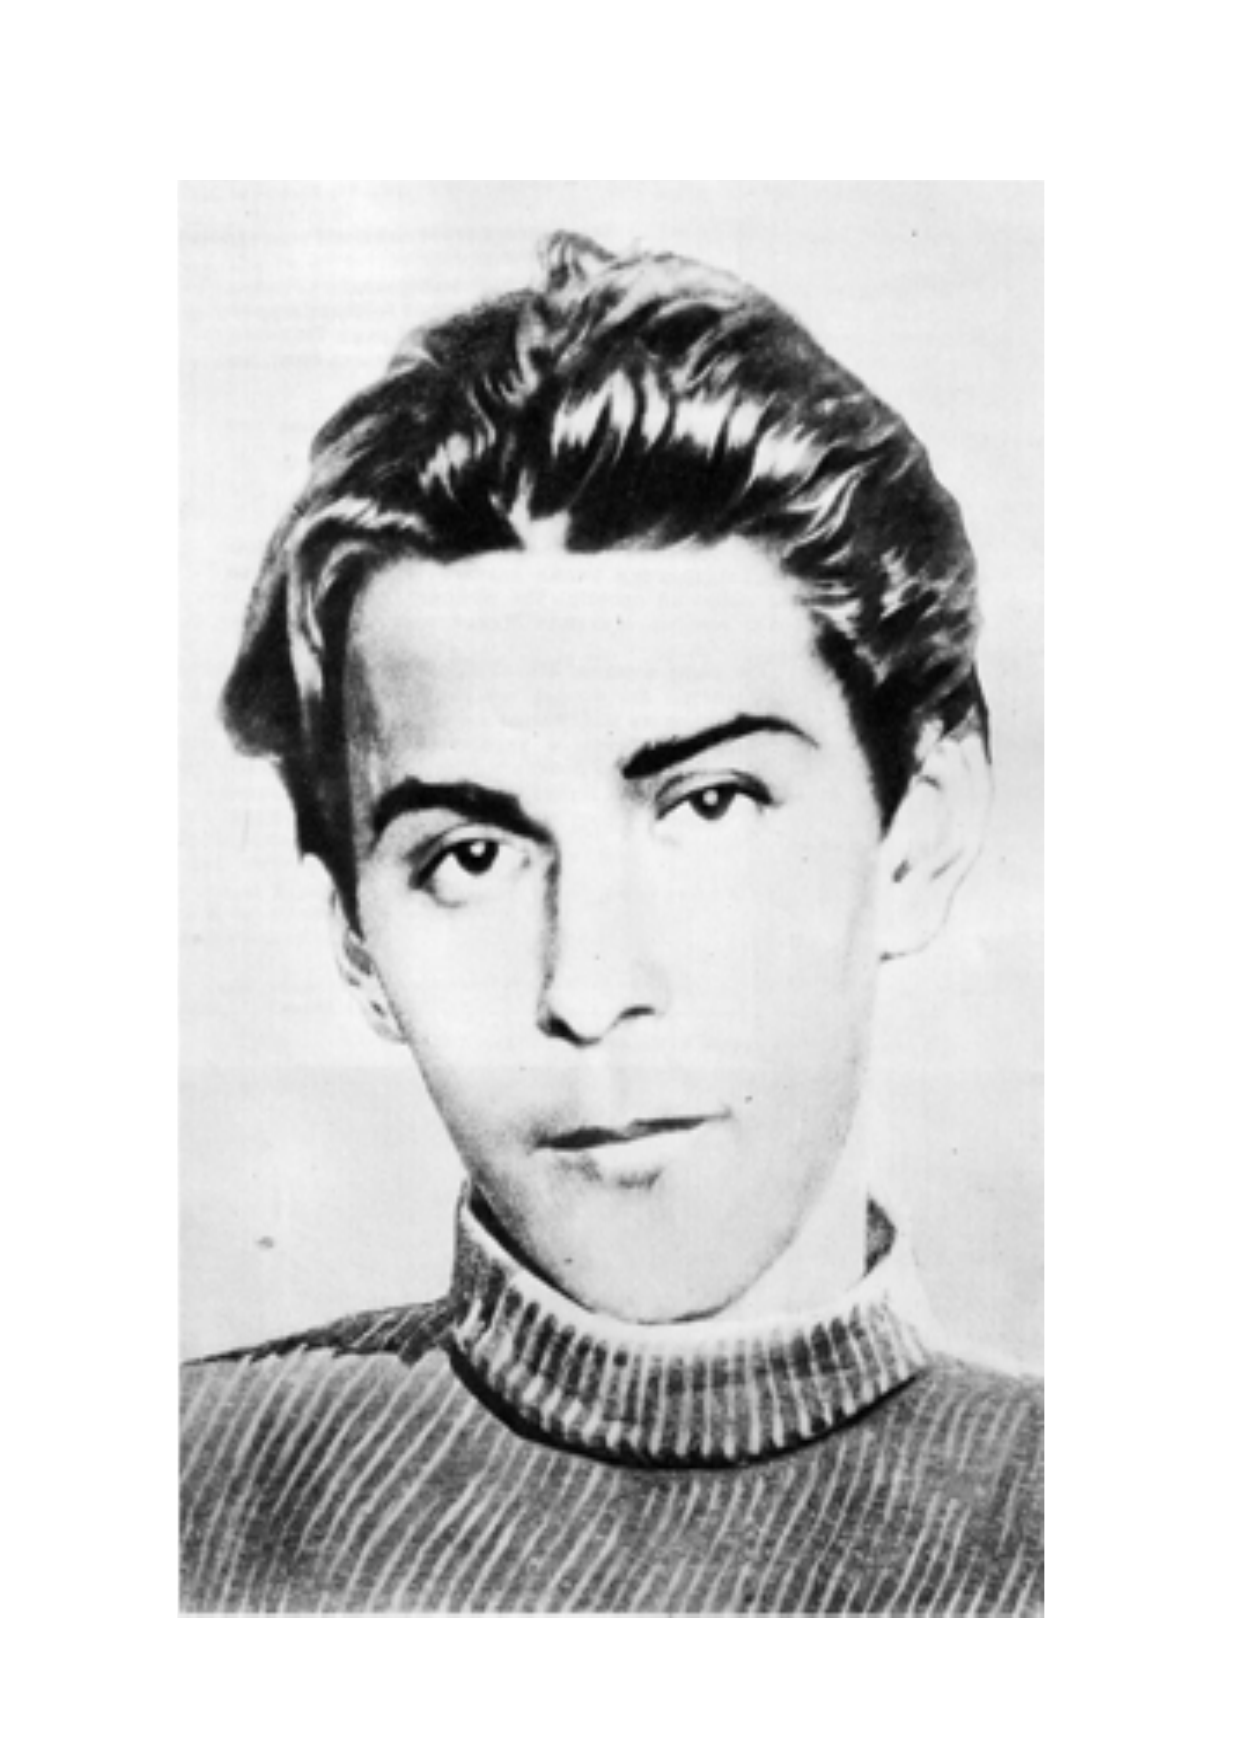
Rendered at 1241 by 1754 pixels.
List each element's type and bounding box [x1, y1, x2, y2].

picture [177, 180, 1045, 1618]
